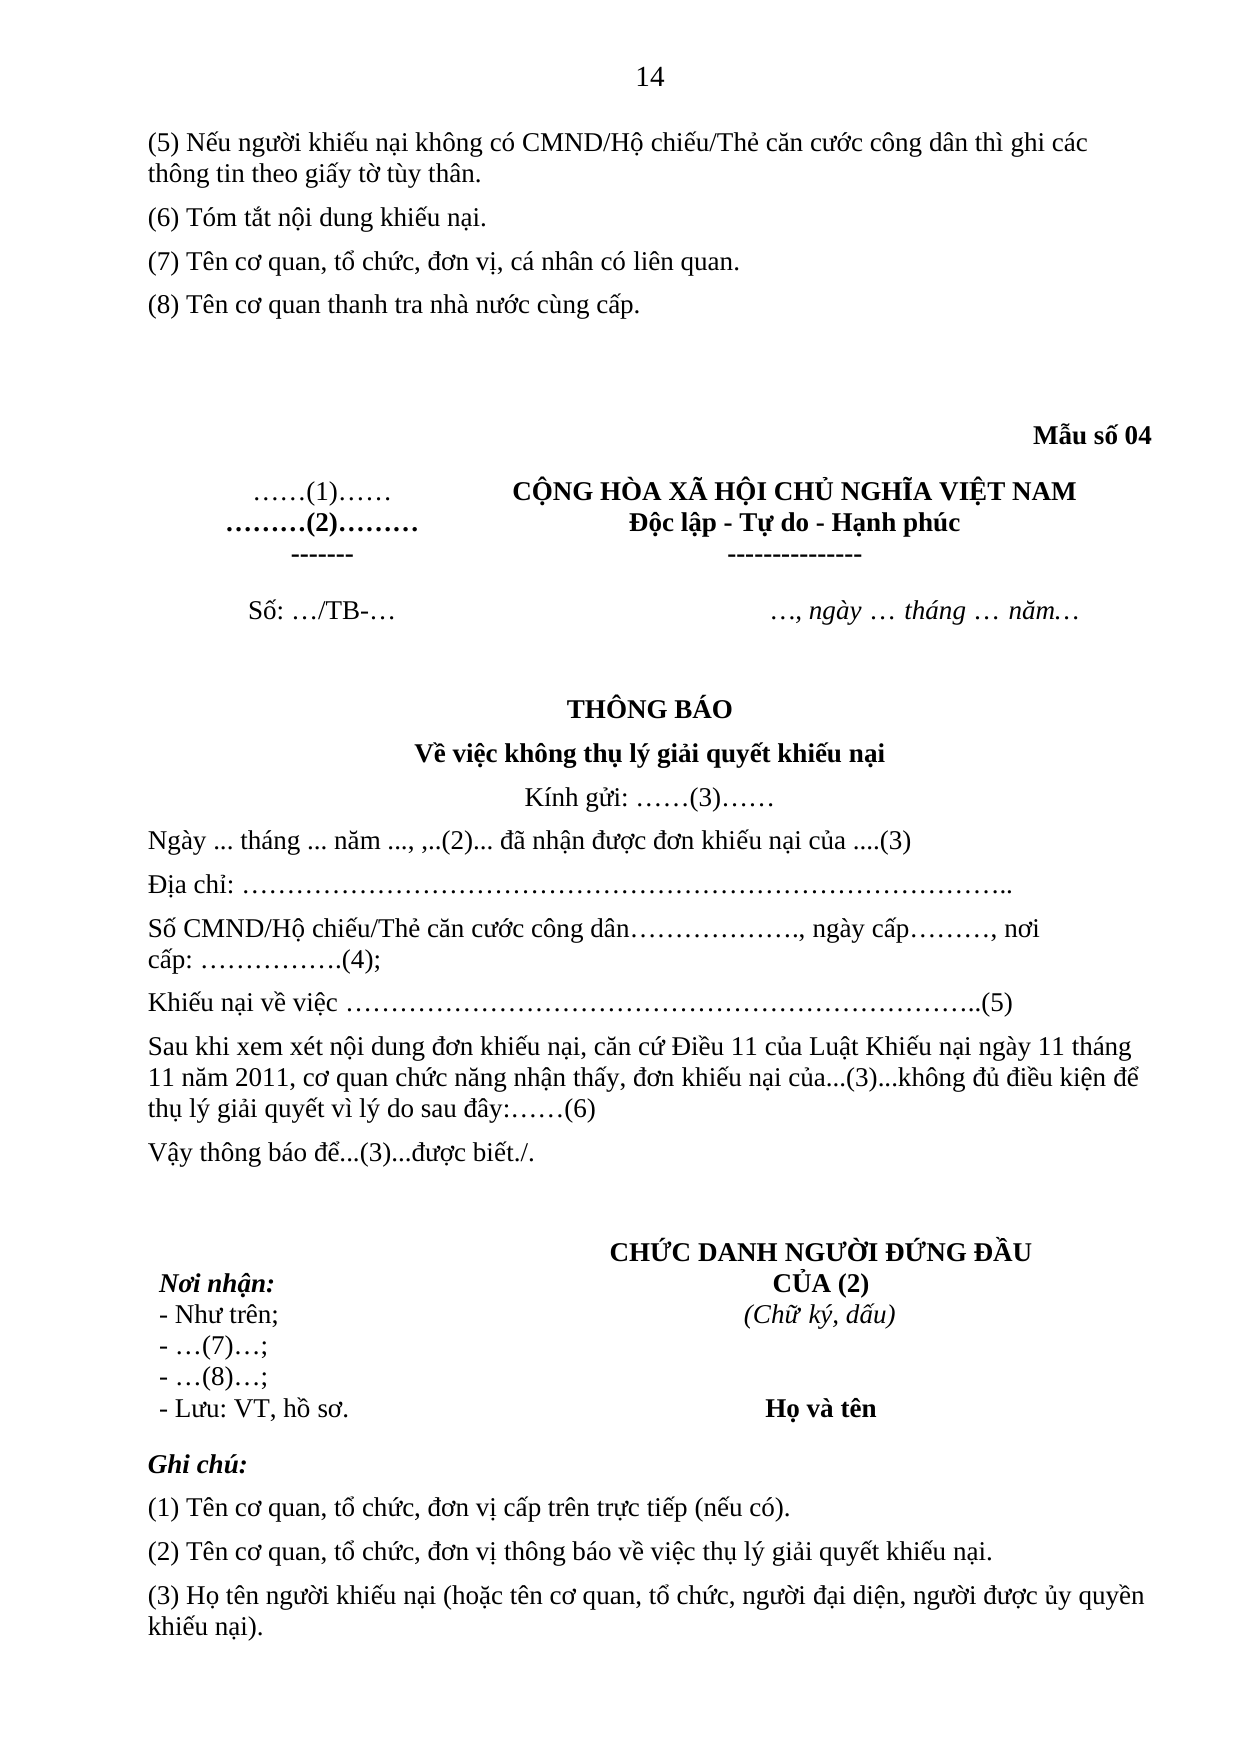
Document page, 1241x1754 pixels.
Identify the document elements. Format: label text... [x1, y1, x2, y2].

table_header CHỨC DANH NGƯỜI ĐỨNG ĐẦU CỦA (2) (Chữ ký, dấu) Họ và tên [571, 1224, 1070, 1435]
text (2) Tên cơ quan, tổ chức, đơn vị thông báo về việc thụ lý giải quyết khiếu nại. [148, 1535, 1152, 1566]
text Địa chỉ: ………………………………………………………………………….. [148, 868, 1152, 899]
table_header CỘNG HÒA XÃ HỘI CHỦ NGHĨA VIỆT NAM Độc lập - Tự do - Hạnh phúc --------------- [496, 463, 1093, 581]
text Mẫu số 04 [148, 419, 1152, 450]
text (8) Tên cơ quan thanh tra nhà nước cùng cấp. [148, 288, 1152, 319]
text (3) Họ tên người khiếu nại (hoặc tên cơ quan, tổ chức, người đại diện, người được ủy quyền khiếu nại). [148, 1579, 1152, 1641]
text Sau khi xem xét nội dung đơn khiếu nại, căn cứ Điều 11 của Luật Khiếu nại ngày 11 tháng 11 năm 2011, cơ quan chức năng nhận thấy, đơn khiếu nại của...(3)...không đủ điều kiện để thụ lý giải quyết vì lý do sau đây:……(6) [148, 1030, 1152, 1124]
text Khiếu nại về việc ……………………………………………………………..(5) [148, 987, 1152, 1018]
text (7) Tên cơ quan, tổ chức, đơn vị, cá nhân có liên quan. [148, 244, 1152, 276]
table_header Nơi nhận: - Như trên; - …(7)…; - …(8)…; - Lưu: VT, hồ sơ. [148, 1224, 571, 1435]
text Về việc không thụ lý giải quyết khiếu nại [148, 737, 1152, 768]
text THÔNG BÁO [148, 693, 1152, 725]
table_cell …, ngày … tháng … năm… [496, 581, 1093, 637]
text Số CMND/Hộ chiếu/Thẻ căn cước công dân………………., ngày cấp………, nơi cấp: …………….(4); [148, 912, 1152, 974]
text Ghi chú: [148, 1448, 1152, 1479]
text Ngày ... tháng ... năm ..., ,..(2)... đã nhận được đơn khiếu nại của ....(3) [148, 824, 1152, 856]
text (5) Nếu người khiếu nại không có CMND/Hộ chiếu/Thẻ căn cước công dân thì ghi các thông tin theo giấy tờ tùy thân. [148, 126, 1152, 188]
text Vậy thông báo để...(3)...được biết./. [148, 1136, 1152, 1167]
text Kính gửi: ……(3)…… [148, 781, 1152, 812]
text (6) Tóm tắt nội dung khiếu nại. [148, 201, 1152, 232]
text (1) Tên cơ quan, tổ chức, đơn vị cấp trên trực tiếp (nếu có). [148, 1491, 1152, 1523]
table_cell Số: …/TB-… [148, 581, 496, 637]
table_header ……(1)…… ………(2)……… ------- [148, 463, 496, 581]
